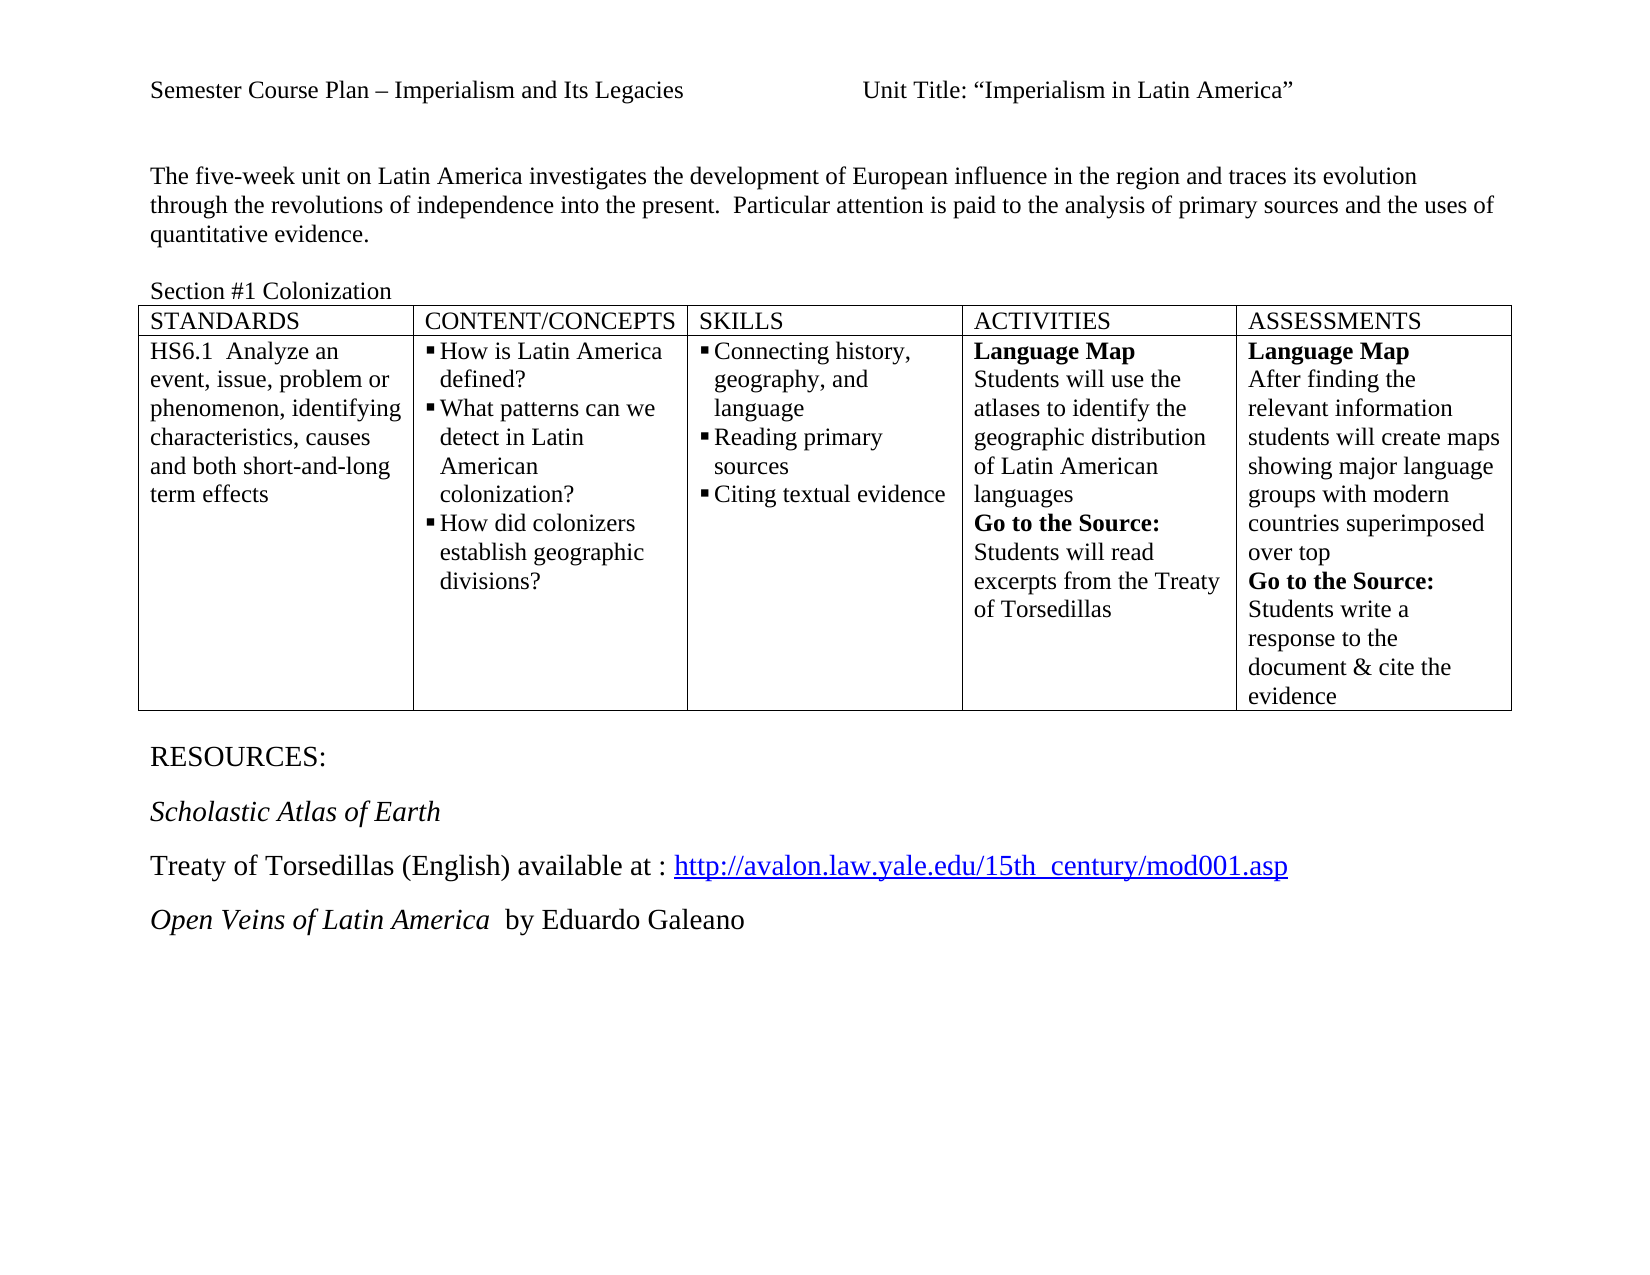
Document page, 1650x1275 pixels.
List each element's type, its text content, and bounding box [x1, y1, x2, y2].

table_cell HS6.1 Analyze an event, issue, problem or phenomenon, identifying characteristics, causes and both short-and-long term effects [139, 336, 413, 709]
table_header ASSESSMENTS [1237, 306, 1511, 335]
table_cell Connecting history, geography, and language Reading primary sources Citing textual evidence [688, 336, 962, 709]
table_header ACTIVITIES [963, 306, 1236, 335]
table_cell How is Latin America defined? What patterns can we detect in Latin American colonization? How did colonizers establish geographic divisions? [414, 336, 687, 709]
table_header SKILLS [688, 306, 962, 335]
text Treaty of Torsedillas (English) available at : http://avalon.law.yale.edu/15th_century/mod001.asp [150, 848, 1500, 882]
text Scholastic Atlas of Earth [150, 794, 1500, 827]
text Semester Course Plan – Imperialism and Its Legacies [150, 75, 787, 104]
text RESOURCES: [150, 739, 1500, 773]
text The five-week unit on Latin America investigates the development of European influence in the region and traces its evolution through the revolutions of independence into the present. Particular attention is paid to the analysis of primary sources and the uses of quantitative evidence. [150, 161, 1500, 247]
table_header CONTENT/CONCEPTS [414, 306, 687, 335]
text Unit Title: “Imperialism in Latin America” [862, 75, 1500, 104]
text Open Veins of Latin America by Eduardo Galeano [150, 902, 1500, 936]
text Section #1 Colonization [150, 276, 1500, 305]
table_cell Language Map After finding the relevant information students will create maps showing major language groups with modern countries superimposed over top Go to the Source: Students write a response to the document & cite the evidence [1237, 336, 1511, 709]
table_header STANDARDS [139, 306, 413, 335]
table_cell Language Map Students will use the atlases to identify the geographic distribution of Latin American languages Go to the Source: Students will read excerpts from the Treaty of Torsedillas [963, 336, 1236, 709]
